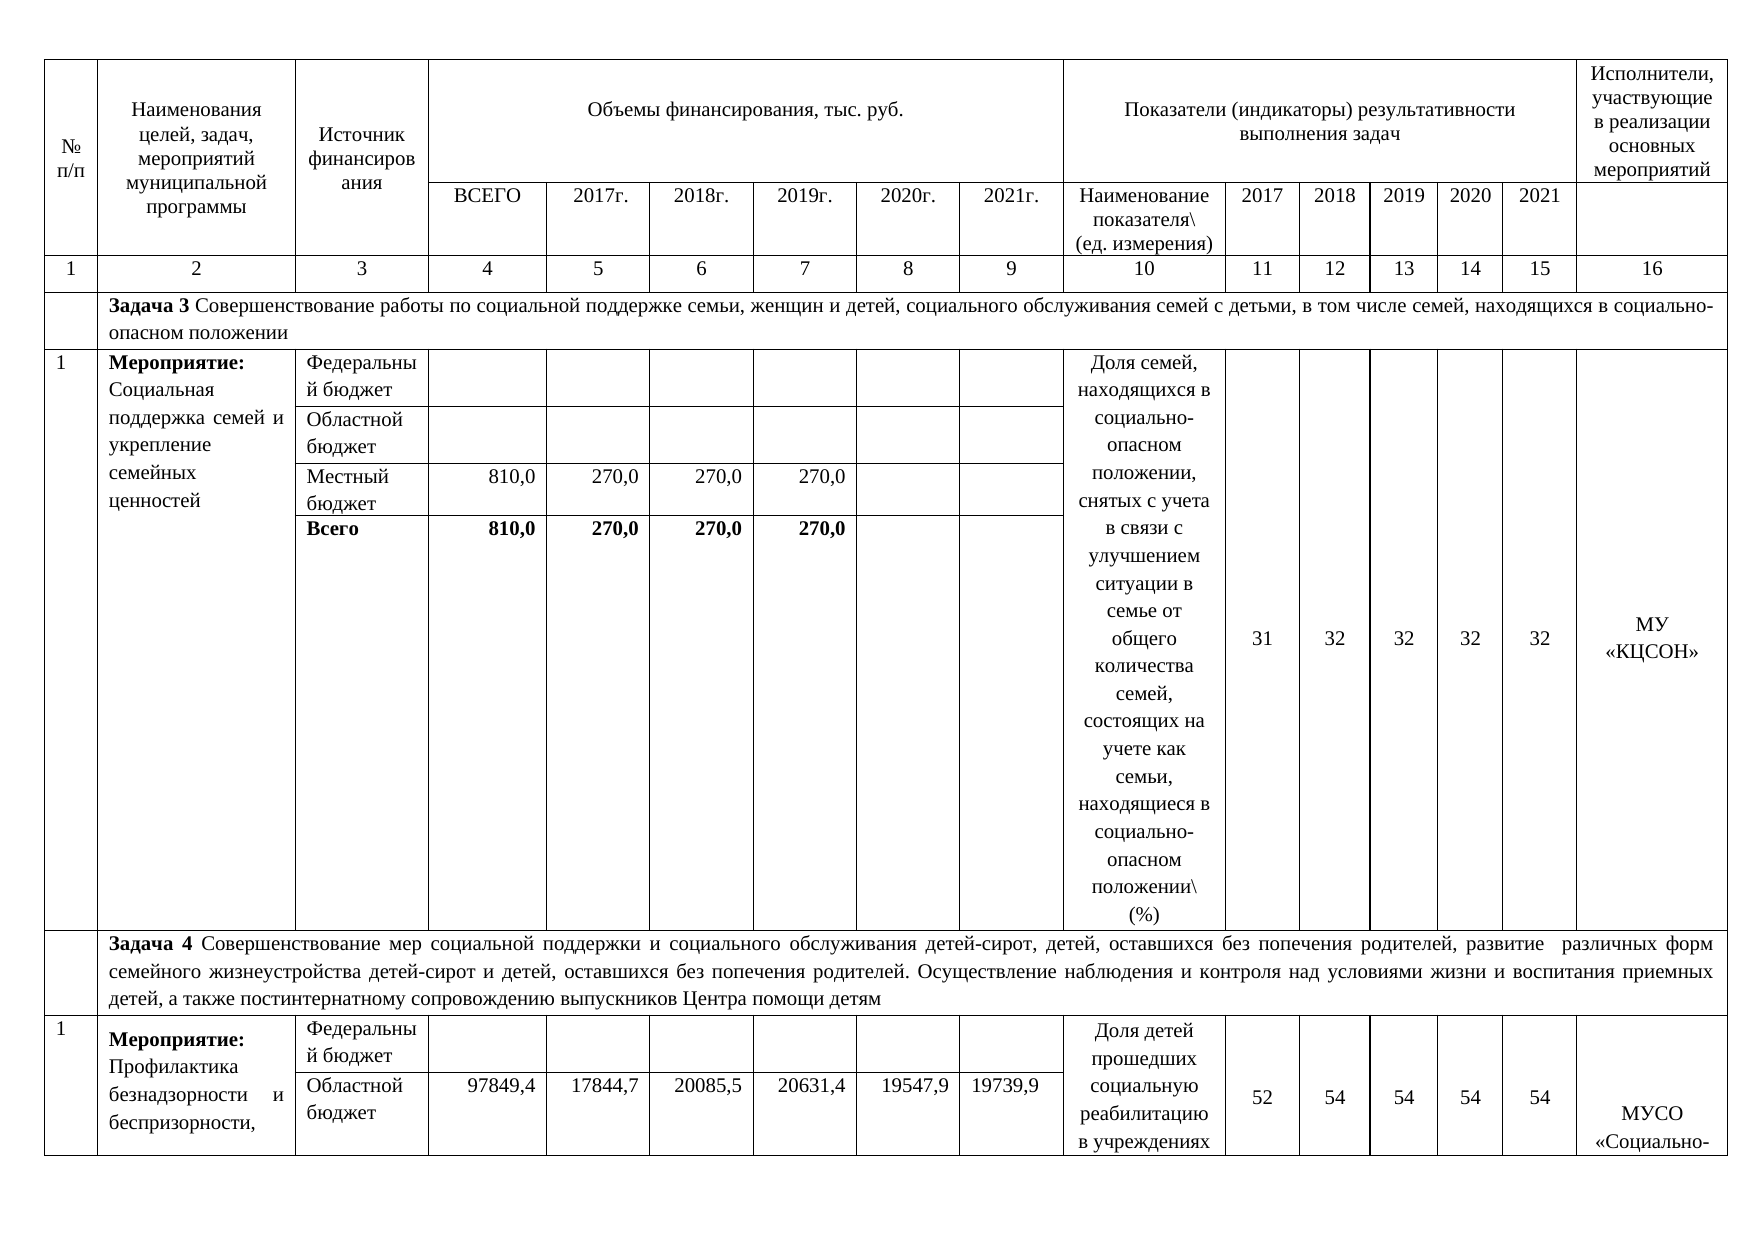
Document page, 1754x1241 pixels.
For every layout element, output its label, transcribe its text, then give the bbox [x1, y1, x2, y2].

table_cell 14 [1438, 256, 1502, 292]
table_cell [960, 1016, 1063, 1072]
table_cell 54 [1300, 1016, 1369, 1155]
table_cell 1 [45, 1016, 97, 1155]
table_cell [960, 464, 1063, 515]
table_cell 16 [1577, 256, 1727, 292]
table_cell Областной бюджет [296, 407, 428, 462]
table_cell [547, 350, 649, 406]
table_cell Всего [296, 516, 428, 930]
table_cell МУСО «Социально-реабилитационный центр для несовершеннолетних» МКУ «Центр помощи детям, оставшимся без попечения родителей» Катав-Ивановского муниципального района [1577, 1016, 1727, 1155]
table_header Объемы финансирования, тыс. руб. [429, 60, 1063, 182]
table_cell 32 [1300, 350, 1369, 930]
table_cell [857, 516, 959, 930]
table_cell 19739,9 [960, 1073, 1063, 1155]
table_cell Наименование показателя\ (ед. измерения) [1064, 183, 1225, 255]
table_cell 31 [1226, 350, 1299, 930]
table_cell 2021г. [960, 183, 1063, 255]
table_cell [754, 350, 856, 406]
table_cell 7 [754, 256, 856, 292]
table_cell 54 [1503, 1016, 1576, 1155]
table_cell 4 [429, 256, 546, 292]
table_cell [547, 407, 649, 462]
table_cell [1577, 183, 1727, 255]
table_cell 8 [857, 256, 959, 292]
table_cell 9 [960, 256, 1063, 292]
table_cell ВСЕГО [429, 183, 546, 255]
table_cell 6 [650, 256, 753, 292]
table_cell 2017 [1226, 183, 1299, 255]
table_cell 2018 [1300, 183, 1369, 255]
table_cell 97849,4 [429, 1073, 546, 1155]
table_cell [960, 350, 1063, 406]
table_cell [857, 1016, 959, 1072]
table_cell 15 [1503, 256, 1576, 292]
table_cell 54 [1438, 1016, 1502, 1155]
table_cell 270,0 [754, 464, 856, 515]
table_cell 270,0 [650, 516, 753, 930]
table_cell 2 [98, 256, 295, 292]
table_cell 1 [45, 350, 97, 930]
table_cell Местный бюджет [296, 464, 428, 515]
table_cell 810,0 [429, 516, 546, 930]
table_header Показатели (индикаторы) результативности выполнения задач [1064, 60, 1576, 182]
table_cell 2018г. [650, 183, 753, 255]
table_cell 810,0 [429, 464, 546, 515]
table_cell [45, 931, 97, 1014]
table_cell [960, 407, 1063, 462]
table_cell [857, 464, 959, 515]
table_cell 2019 [1371, 183, 1437, 255]
table_cell Мероприятие: Профилактика безнадзорности и беспризорности, социальная реабилитация несовершеннолетних, оказавшихся в трудной жизненной ситуации. [98, 1016, 295, 1155]
table_cell [857, 407, 959, 462]
table_cell 32 [1371, 350, 1437, 930]
table_cell Федеральный бюджет [296, 350, 428, 406]
table_cell [547, 1016, 649, 1072]
table_cell [429, 407, 546, 462]
table_cell 1 [45, 256, 97, 292]
table_cell Областной бюджет [296, 1073, 428, 1155]
table_cell Доля детей прошедших социальную реабилитацию в учреждениях социальной защиты населения, возвращенных на воспитание в родную семью, от общей численности детей, выбывших из данных учреждений\% [1064, 1016, 1225, 1155]
table_cell 270,0 [754, 516, 856, 930]
table_cell 2017г. [547, 183, 649, 255]
table_cell [960, 516, 1063, 930]
table_cell [857, 350, 959, 406]
table_cell МУ «КЦСОН» [1577, 350, 1727, 930]
table_cell Задача 4 Совершенствование мер социальной поддержки и социального обслуживания детей-сирот, детей, оставшихся без попечения родителей, развитие различных форм семейного жизнеустройства детей-сирот и детей, оставшихся без попечения родителей. Осуществление наблюдения и контроля над условиями жизни и воспитания приемных детей, а также постинтернатному сопровождению выпускников Центра помощи детям [98, 931, 1727, 1014]
table_cell [650, 1016, 753, 1072]
table_cell [650, 350, 753, 406]
table_cell 20631,4 [754, 1073, 856, 1155]
table_cell Федеральный бюджет [296, 1016, 428, 1072]
table_cell 20085,5 [650, 1073, 753, 1155]
table_cell 2021 [1503, 183, 1576, 255]
table_cell 12 [1300, 256, 1369, 292]
table_cell 52 [1226, 1016, 1299, 1155]
table_cell 19547,9 [857, 1073, 959, 1155]
table_cell 270,0 [650, 464, 753, 515]
table_cell 10 [1064, 256, 1225, 292]
table_cell [754, 407, 856, 462]
table_cell Мероприятие: Социальная поддержка семей и укрепление семейных ценностей [98, 350, 295, 930]
table_header № п/п [45, 60, 97, 255]
table_cell 270,0 [547, 464, 649, 515]
table_cell 3 [296, 256, 428, 292]
table_cell 32 [1438, 350, 1502, 930]
table_cell 270,0 [547, 516, 649, 930]
table_cell 11 [1226, 256, 1299, 292]
table_cell [429, 1016, 546, 1072]
table_cell 2020г. [857, 183, 959, 255]
table_cell 13 [1371, 256, 1437, 292]
table_cell Задача 3 Совершенствование работы по социальной поддержке семьи, женщин и детей, социального обслуживания семей с детьми, в том числе семей, находящихся в социально-опасном положении [98, 293, 1727, 348]
table_cell 2019г. [754, 183, 856, 255]
table_cell [45, 293, 97, 348]
table_cell 54 [1371, 1016, 1437, 1155]
table_cell Доля семей, находящихся в социально-опасном положении, снятых с учета в связи с улучшением ситуации в семье от общего количества семей, состоящих на учете как семьи, находящиеся в социально-опасном положении\ (%) [1064, 350, 1225, 930]
table_cell [754, 1016, 856, 1072]
table_header Исполнители, участвующие в реализации основных мероприятий [1577, 60, 1727, 182]
table_cell [650, 407, 753, 462]
table_cell 32 [1503, 350, 1576, 930]
table_cell 5 [547, 256, 649, 292]
table_cell [429, 350, 546, 406]
table_header Наименования целей, задач, мероприятий муниципальной программы [98, 60, 295, 255]
table_header Источник финансирования [296, 60, 428, 255]
table_cell 17844,7 [547, 1073, 649, 1155]
table_cell 2020 [1438, 183, 1502, 255]
